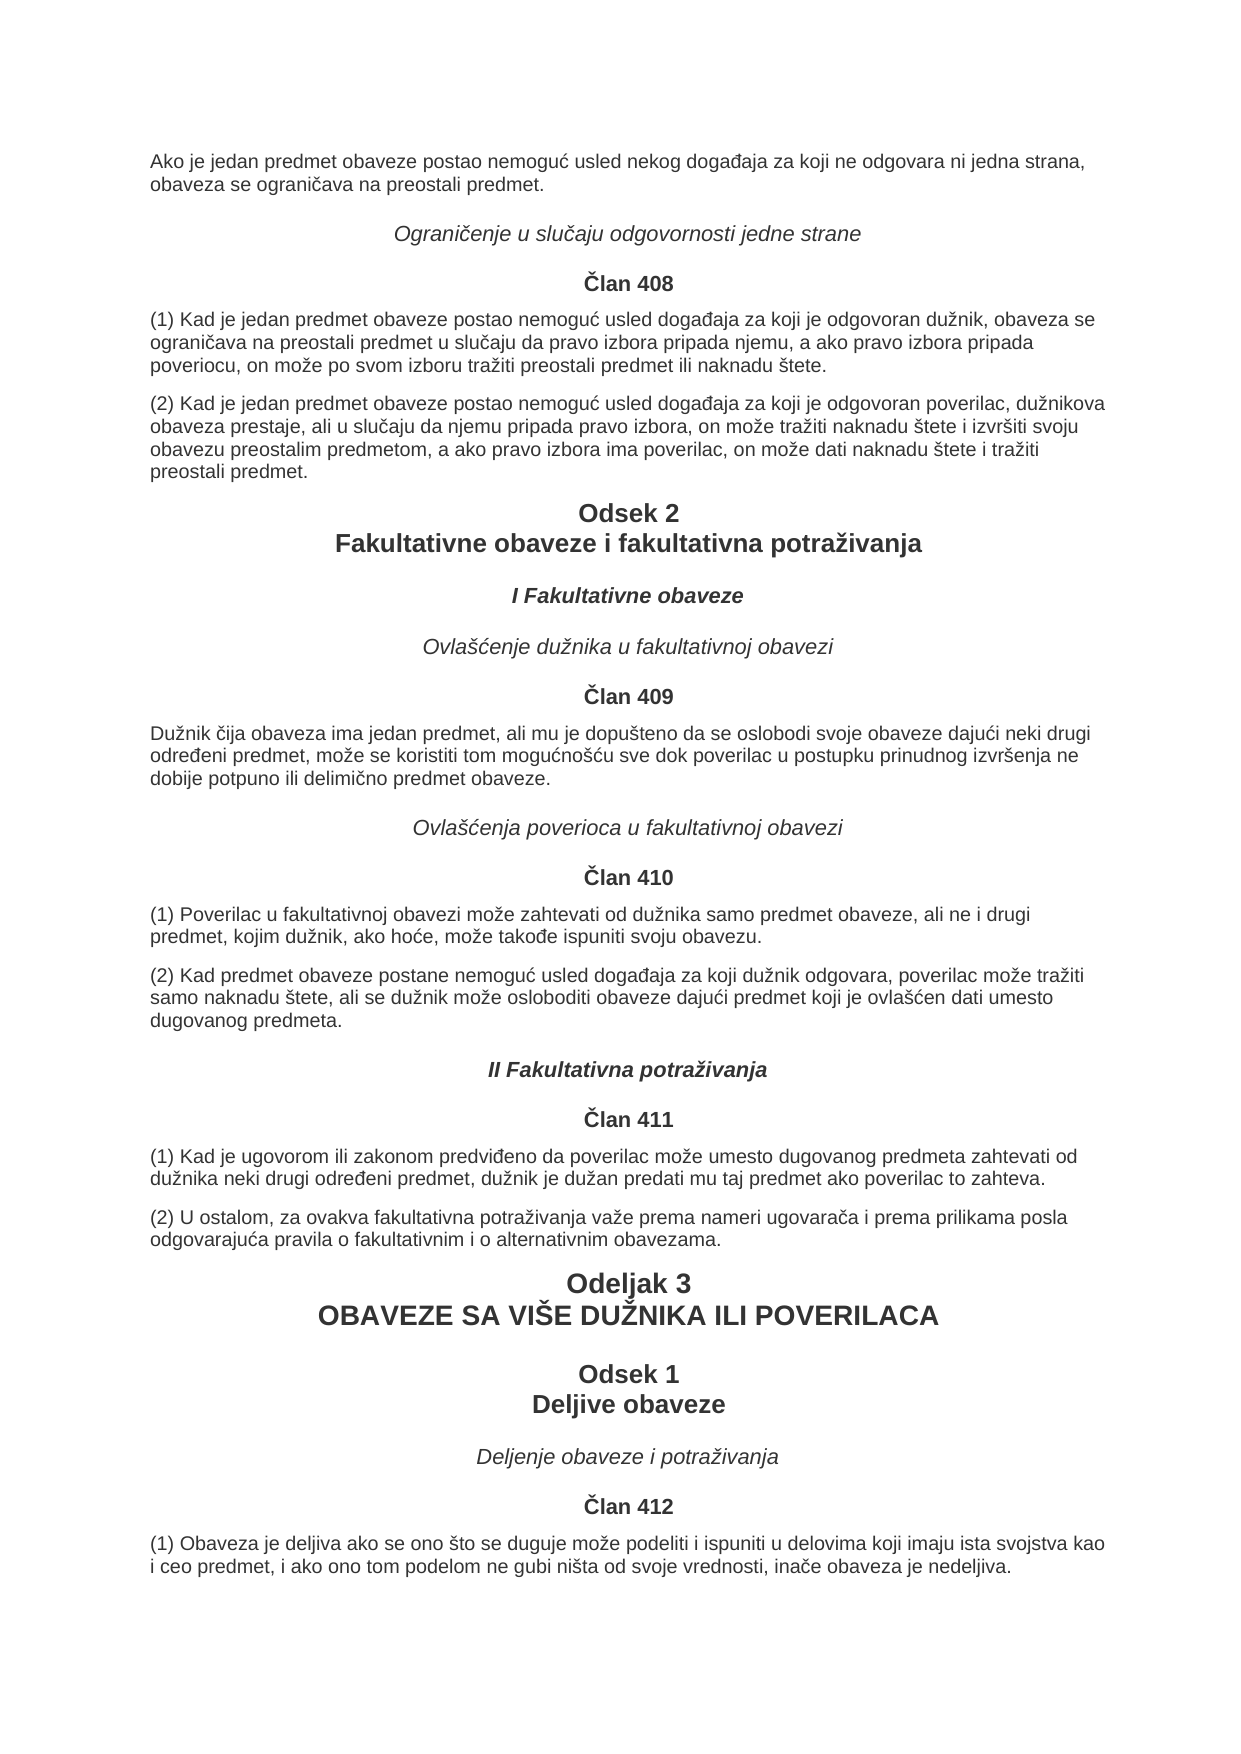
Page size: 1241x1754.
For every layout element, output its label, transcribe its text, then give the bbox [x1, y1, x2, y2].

text Deljenje obaveze i potraživanja [150, 1444, 1107, 1469]
text (2) U ostalom, za ovakva fakultativna potraživanja važe prema nameri ugovarača i prema prilikama posla odgovarajuća pravila o fakultativnim i o alternativnim obavezama. [150, 1206, 1107, 1251]
text I Fakultativne obaveze [150, 583, 1107, 608]
text Ovlašćenje dužnika u fakultativnoj obavezi [150, 633, 1107, 659]
text Odeljak 3 [150, 1267, 1107, 1299]
text (1) Kad je ugovorom ili zakonom predviđeno da poverilac može umesto dugovanog predmeta zahtevati od dužnika neki drugi određeni predmet, dužnik je dužan predati mu taj predmet ako poverilac to zahteva. [150, 1144, 1107, 1190]
text Član 409 [150, 684, 1107, 709]
text Dužnik čija obaveza ima jedan predmet, ali mu je dopušteno da se oslobodi svoje obaveze dajući neki drugi određeni predmet, može se koristiti tom mogućnošću sve dok poverilac u postupku prinudnog izvršenja ne dobije potpuno ili delimično predmet obaveze. [150, 721, 1107, 789]
text (1) Obaveza je deljiva ako se ono što se duguje može podeliti i ispuniti u delovima koji imaju ista svojstva kao i ceo predmet, i ako ono tom podelom ne gubi ništa od svoje vrednosti, inače obaveza je nedeljiva. [150, 1532, 1107, 1577]
text (1) Poverilac u fakultativnoj obavezi može zahtevati od dužnika samo predmet obaveze, ali ne i drugi predmet, kojim dužnik, ako hoće, može takođe ispuniti svoju obavezu. [150, 902, 1107, 948]
text Član 408 [150, 271, 1107, 296]
text Ograničenje u slučaju odgovornosti jedne strane [150, 220, 1107, 246]
text Član 410 [150, 865, 1107, 890]
text Deljive obaveze [150, 1389, 1107, 1419]
text II Fakultativna potraživanja [150, 1057, 1107, 1082]
text Ovlašćenja poverioca u fakultativnoj obavezi [150, 814, 1107, 840]
text (2) Kad predmet obaveze postane nemoguć usled događaja za koji dužnik odgovara, poverilac može tražiti samo naknadu štete, ali se dužnik može osloboditi obaveze dajući predmet koji je ovlašćen dati umesto dugovanog predmeta. [150, 963, 1107, 1032]
text Član 411 [150, 1107, 1107, 1132]
text Ako je jedan predmet obaveze postao nemoguć usled nekog događaja za koji ne odgovara ni jedna strana, obaveza se ograničava na preostali predmet. [150, 150, 1107, 195]
text (2) Kad je jedan predmet obaveze postao nemoguć usled događaja za koji je odgovoran poverilac, dužnikova obaveza prestaje, ali u slučaju da njemu pripada pravo izbora, on može tražiti naknadu štete i izvršiti svoju obavezu preostalim predmetom, a ako pravo izbora ima poverilac, on može dati naknadu štete i tražiti preostali predmet. [150, 392, 1107, 483]
text Odsek 1 [150, 1359, 1107, 1389]
text Fakultativne obaveze i fakultativna potraživanja [150, 528, 1107, 558]
text Odsek 2 [150, 498, 1107, 528]
text Član 412 [150, 1494, 1107, 1519]
text OBAVEZE SA VIŠE DUŽNIKA ILI POVERILACA [150, 1299, 1107, 1331]
text (1) Kad je jedan predmet obaveze postao nemoguć usled događaja za koji je odgovoran dužnik, obaveza se ograničava na preostali predmet u slučaju da pravo izbora pripada njemu, a ako pravo izbora pripada poveriocu, on može po svom izboru tražiti preostali predmet ili naknadu štete. [150, 308, 1107, 376]
